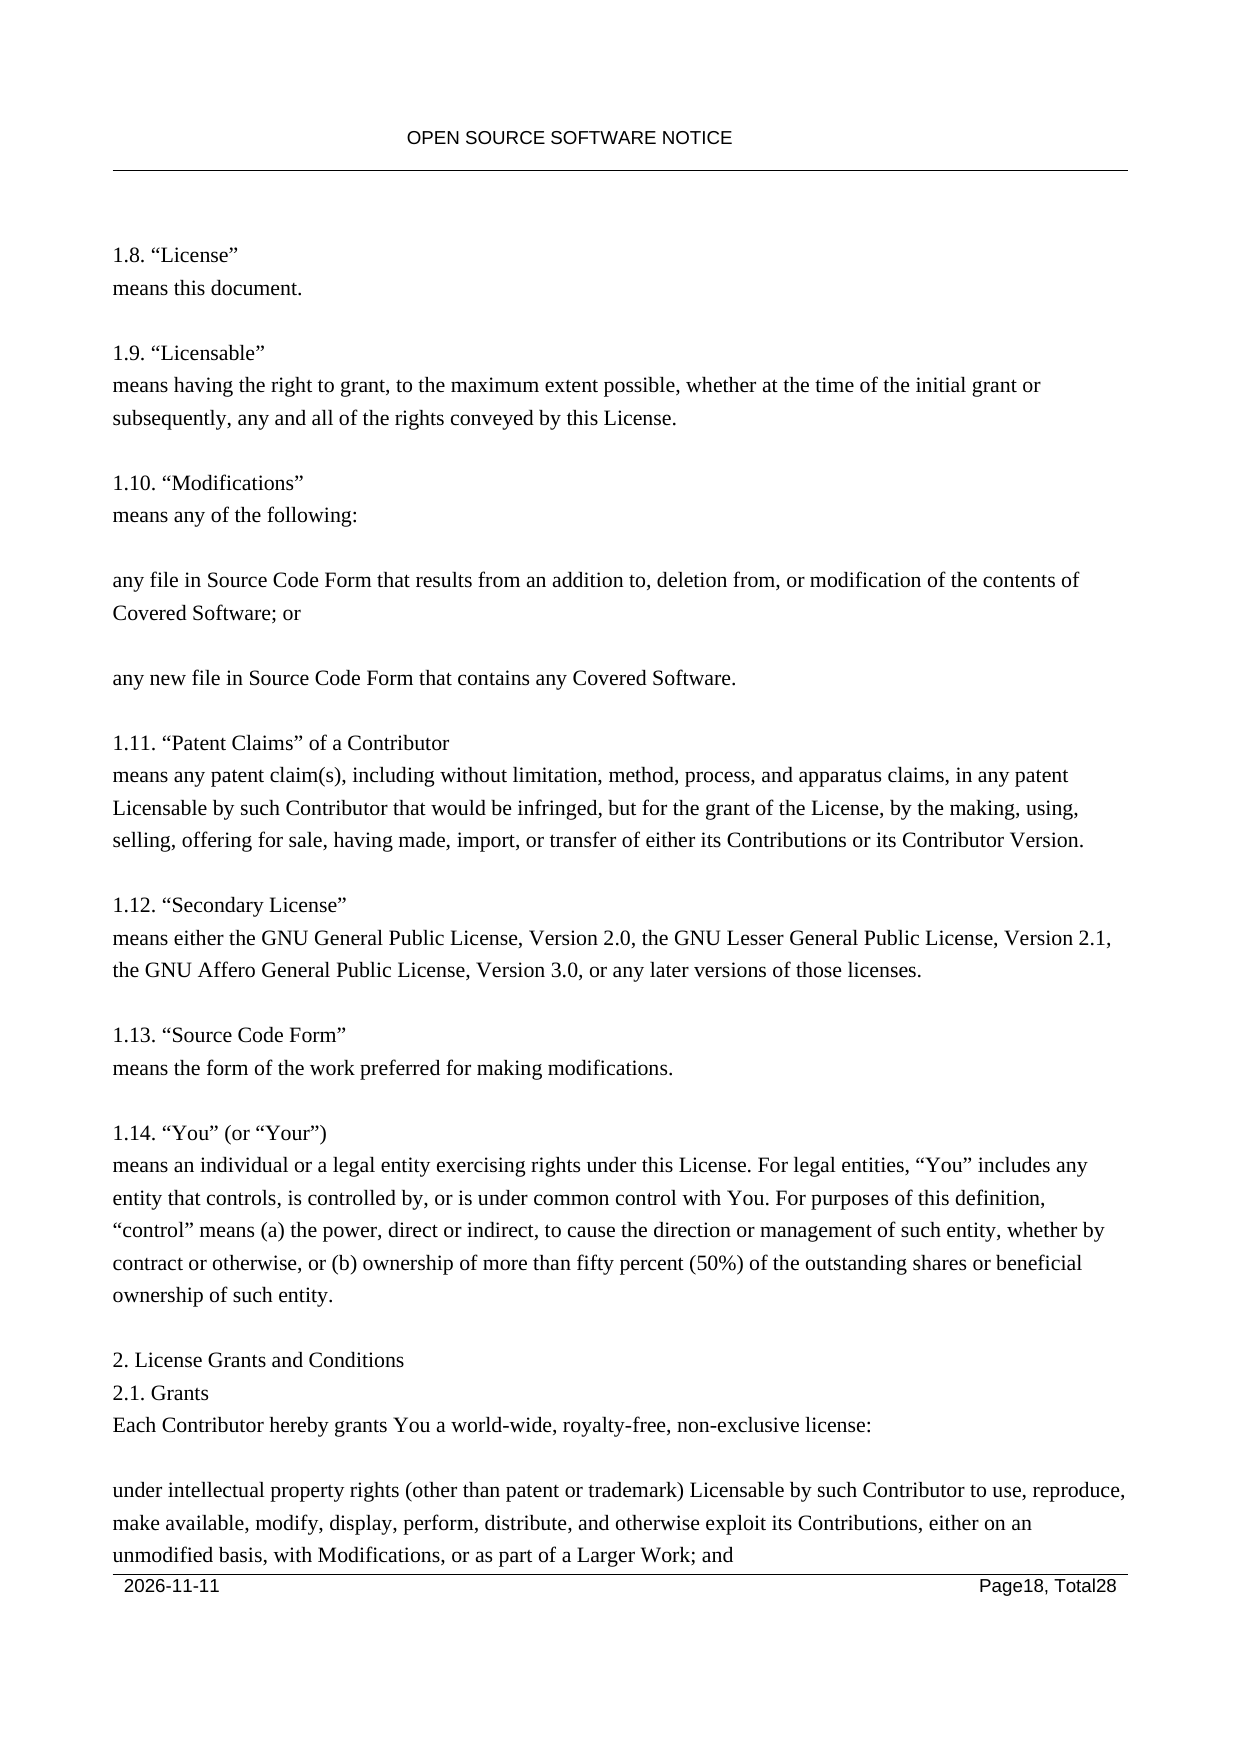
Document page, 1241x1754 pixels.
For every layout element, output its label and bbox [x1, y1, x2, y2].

text [112, 206, 1128, 1571]
